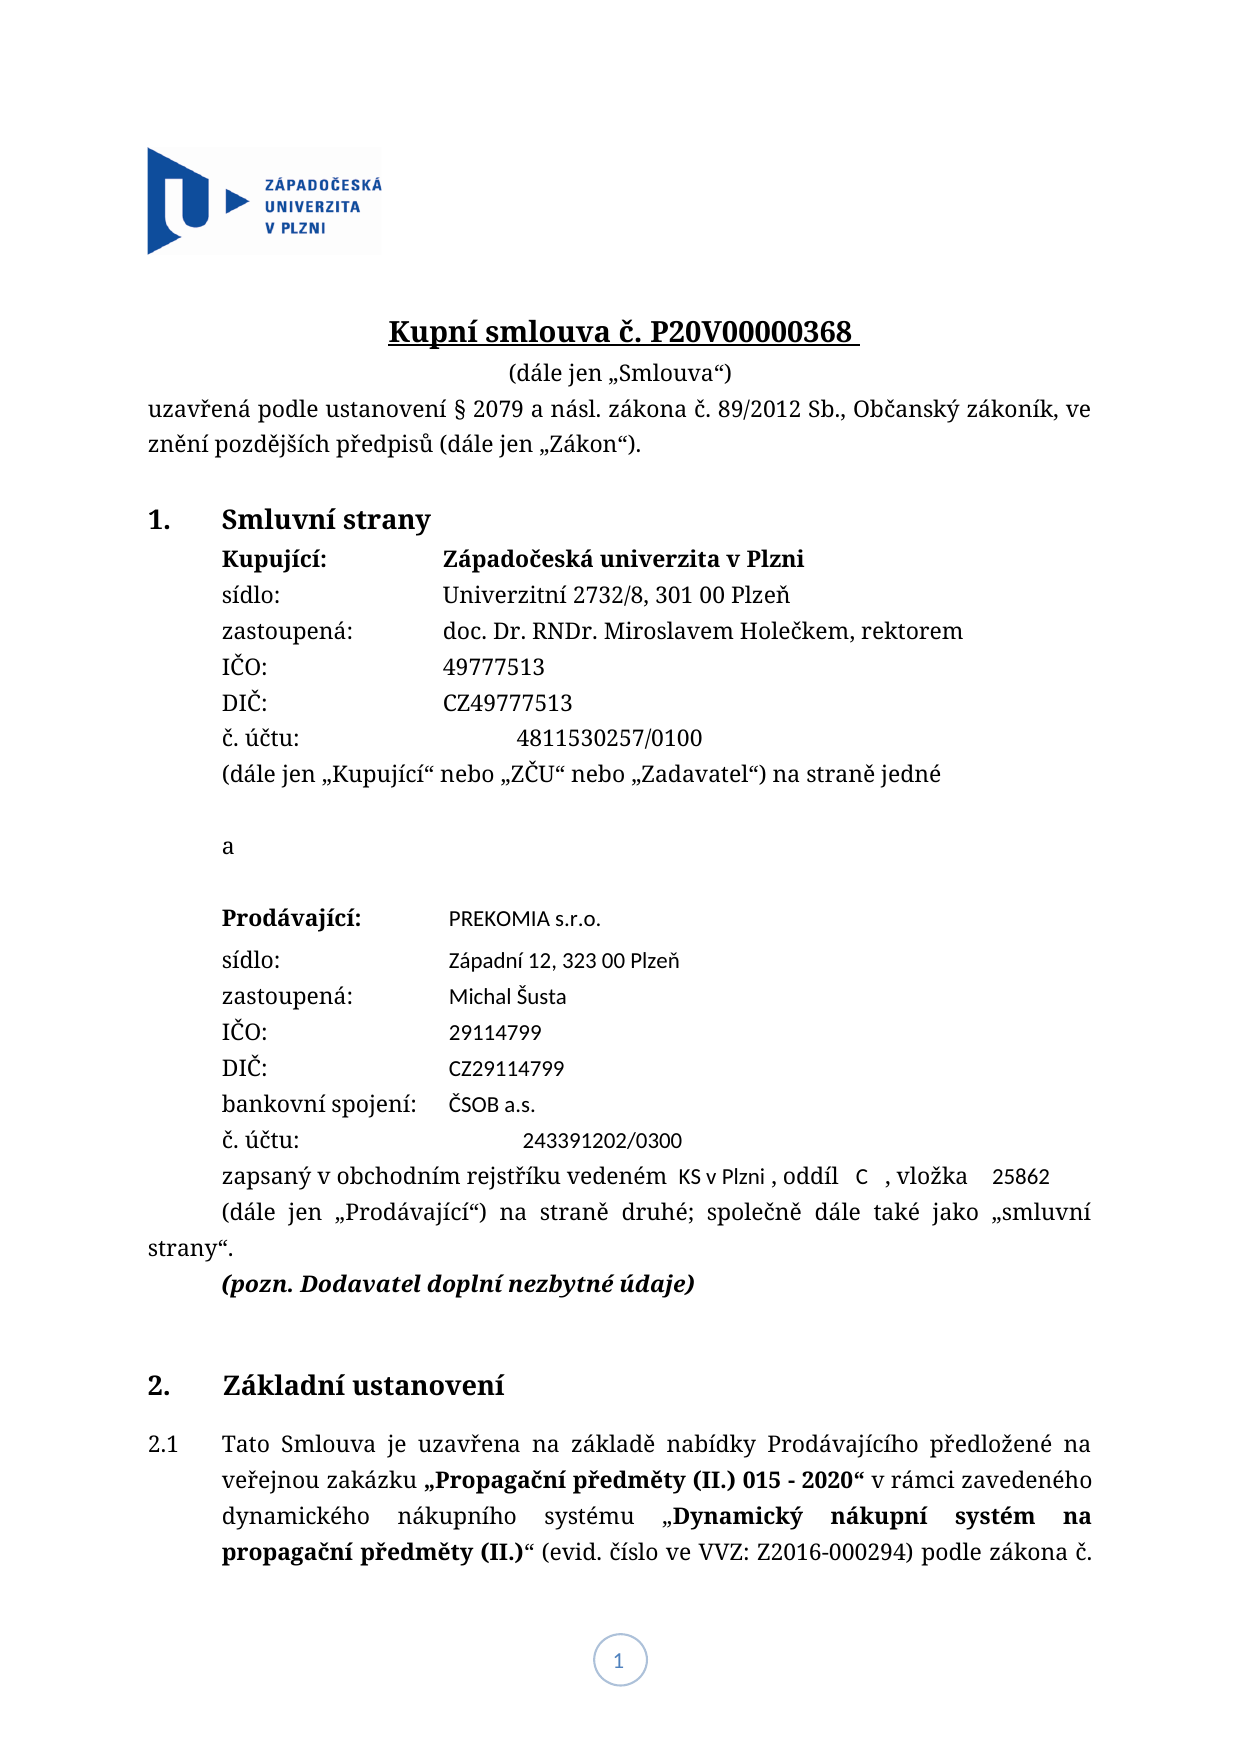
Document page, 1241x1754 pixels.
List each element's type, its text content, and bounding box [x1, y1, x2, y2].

list Základní ustanovení [148, 1367, 1092, 1403]
text bankovní spojení: ČSOB a.s. [148, 1088, 1092, 1119]
text Prodávající: PREKOMIA s.r.o. [148, 902, 1092, 933]
text Kupní smlouva č. P20V00000368 [148, 311, 1092, 351]
text sídlo: Západní 12, 323 00 Plzeň [222, 944, 1092, 976]
text (dále jen „Prodávající“) na straně druhé; společně dále také jako „smluvní strany“. [148, 1196, 1092, 1263]
text Kupující: Západočeská univerzita v Plzni [222, 543, 1092, 574]
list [148, 1428, 1092, 1567]
text DIČ: CZ29114799 [222, 1052, 1092, 1083]
text zastoupená: doc. Dr. RNDr. Miroslavem Holečkem, rektorem [222, 614, 1092, 646]
list Smluvní strany [148, 500, 1092, 537]
text (dále jen „Kupující“ nebo „ZČU“ nebo „Zadavatel“) na straně jedné [222, 758, 1092, 789]
text IČO: 49777513 [222, 651, 1092, 682]
text č. účtu: 243391202/0300 [222, 1124, 1092, 1155]
text (pozn. Dodavatel doplní nezbytné údaje) [148, 1268, 1092, 1299]
text uzavřená podle ustanovení § 2079 a násl. zákona č. 89/2012 Sb., Občanský zákoník, ve znění pozdějších předpisů (dále jen „Zákon“). [148, 392, 1092, 460]
text (dále jen „Smlouva“) [148, 357, 1092, 388]
picture [147, 147, 382, 255]
text č. účtu: 4811530257/0100 [222, 722, 1092, 754]
text a [222, 830, 1092, 861]
text DIČ: CZ49777513 [222, 686, 1092, 718]
text IČO: 29114799 [222, 1016, 1092, 1047]
text sídlo: Univerzitní 2732/8, 301 00 Plzeň [222, 579, 1092, 610]
text zastoupená: Michal Šusta [222, 980, 1092, 1011]
text zapsaný v obchodním rejstříku vedeném KS v Plzni , oddíl C , vložka 25862 [222, 1160, 1092, 1191]
